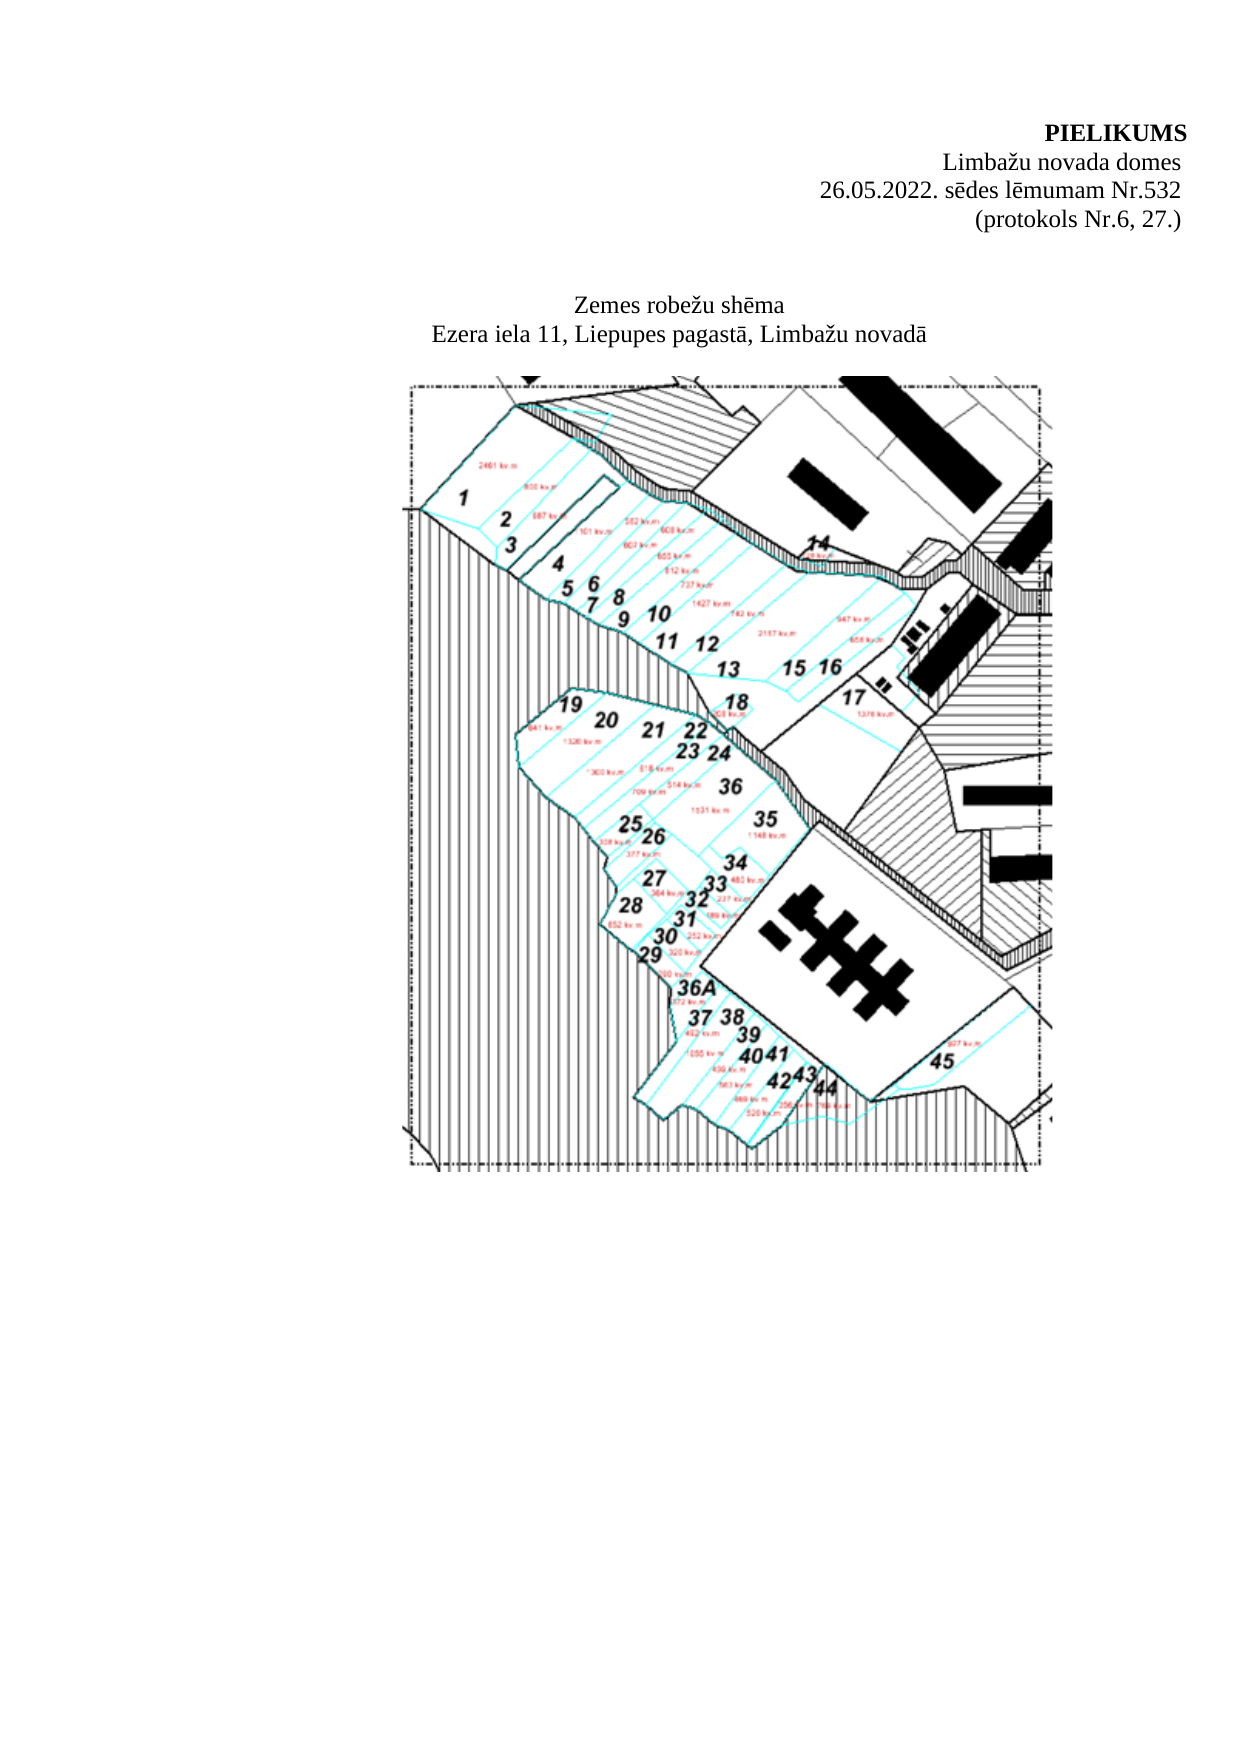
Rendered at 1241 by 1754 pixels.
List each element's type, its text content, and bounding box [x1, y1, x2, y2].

text Limbažu novada domes [177, 147, 1181, 176]
text (protokols Nr.6, 27.) [177, 204, 1181, 233]
text Zemes robežu shēma [177, 291, 1181, 319]
text 26.05.2022. sēdes lēmumam Nr.532 [177, 176, 1181, 204]
picture [402, 376, 1053, 1172]
text Ezera iela 11, Liepupes pagastā, Limbažu novadā [177, 319, 1181, 348]
text pielikums [177, 118, 1187, 147]
